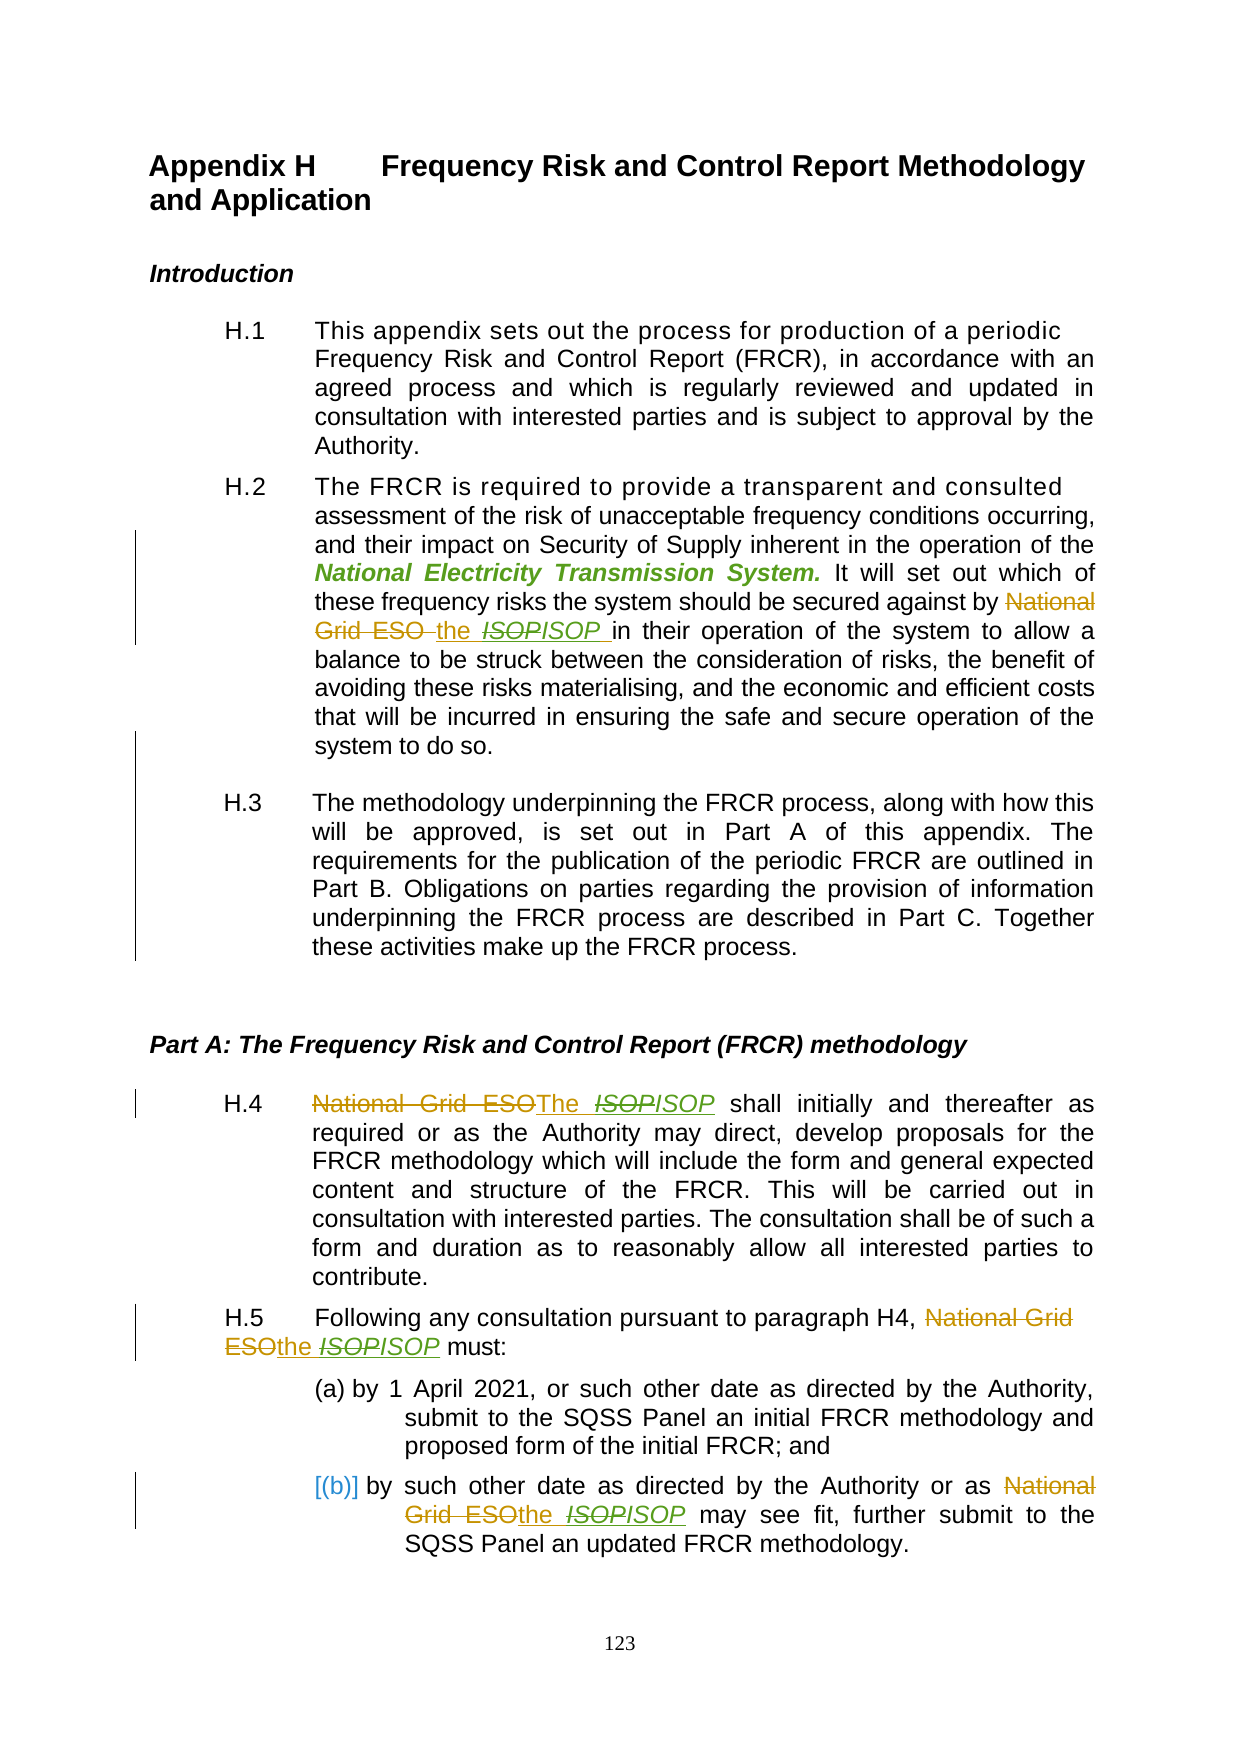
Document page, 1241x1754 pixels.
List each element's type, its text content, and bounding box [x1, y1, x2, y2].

text H.1 This appendix sets out the process for production of a periodic [224, 316, 1095, 345]
list by 1 April 2021, or such other date as directed by the Authority, submit to the SQSS Panel an initial FRCR methodology and proposed form of the initial FRCR; and [314, 1375, 1095, 1460]
text H.2 The FRCR is required to provide a transparent and consulted [224, 473, 1095, 501]
text Introduction [149, 259, 1095, 288]
text H.4 shall initially and thereafter as required or as the Authority may direct, develop proposals for the FRCR methodology which will include the form and general expected content and structure of the FRCR. This will be carried out in consultation with interested parties. The consultation shall be of such a form and duration as to reasonably allow all interested parties to contribute. [223, 1089, 1095, 1291]
text H.5 Following any consultation pursuant to paragraph H4, must: [224, 1304, 1095, 1361]
text H.3 The methodology underpinning the FRCR process, along with how this will be approved, is set out in Part A of this appendix. The requirements for the publication of the periodic FRCR are outlined in Part B. Obligations on parties regarding the provision of information underpinning the FRCR process are described in Part C. Together these activities make up the FRCR process. [223, 789, 1095, 961]
text assessment of the risk of unacceptable frequency conditions occurring, and their impact on Security of Supply inherent in the operation of the National Electricity Transmission System. It will set out which of these frequency risks the system should be secured against by in their operation of the system to allow a balance to be struck between the consideration of risks, the benefit of avoiding these risks materialising, and the economic and efficient costs that will be incurred in ensuring the safe and secure operation of the system to do so. [314, 501, 1095, 760]
text Part A: The Frequency Risk and Control Report (FRCR) methodology [149, 1031, 1095, 1060]
text and Application [149, 150, 1095, 218]
list by such other date as directed by the Authority or as may see fit, further submit to the SQSS Panel an updated FRCR methodology. [314, 1472, 1095, 1558]
text Frequency Risk and Control Report (FRCR), in accordance with an agreed process and which is regularly reviewed and updated in consultation with interested parties and is subject to approval by the Authority. [314, 345, 1095, 460]
